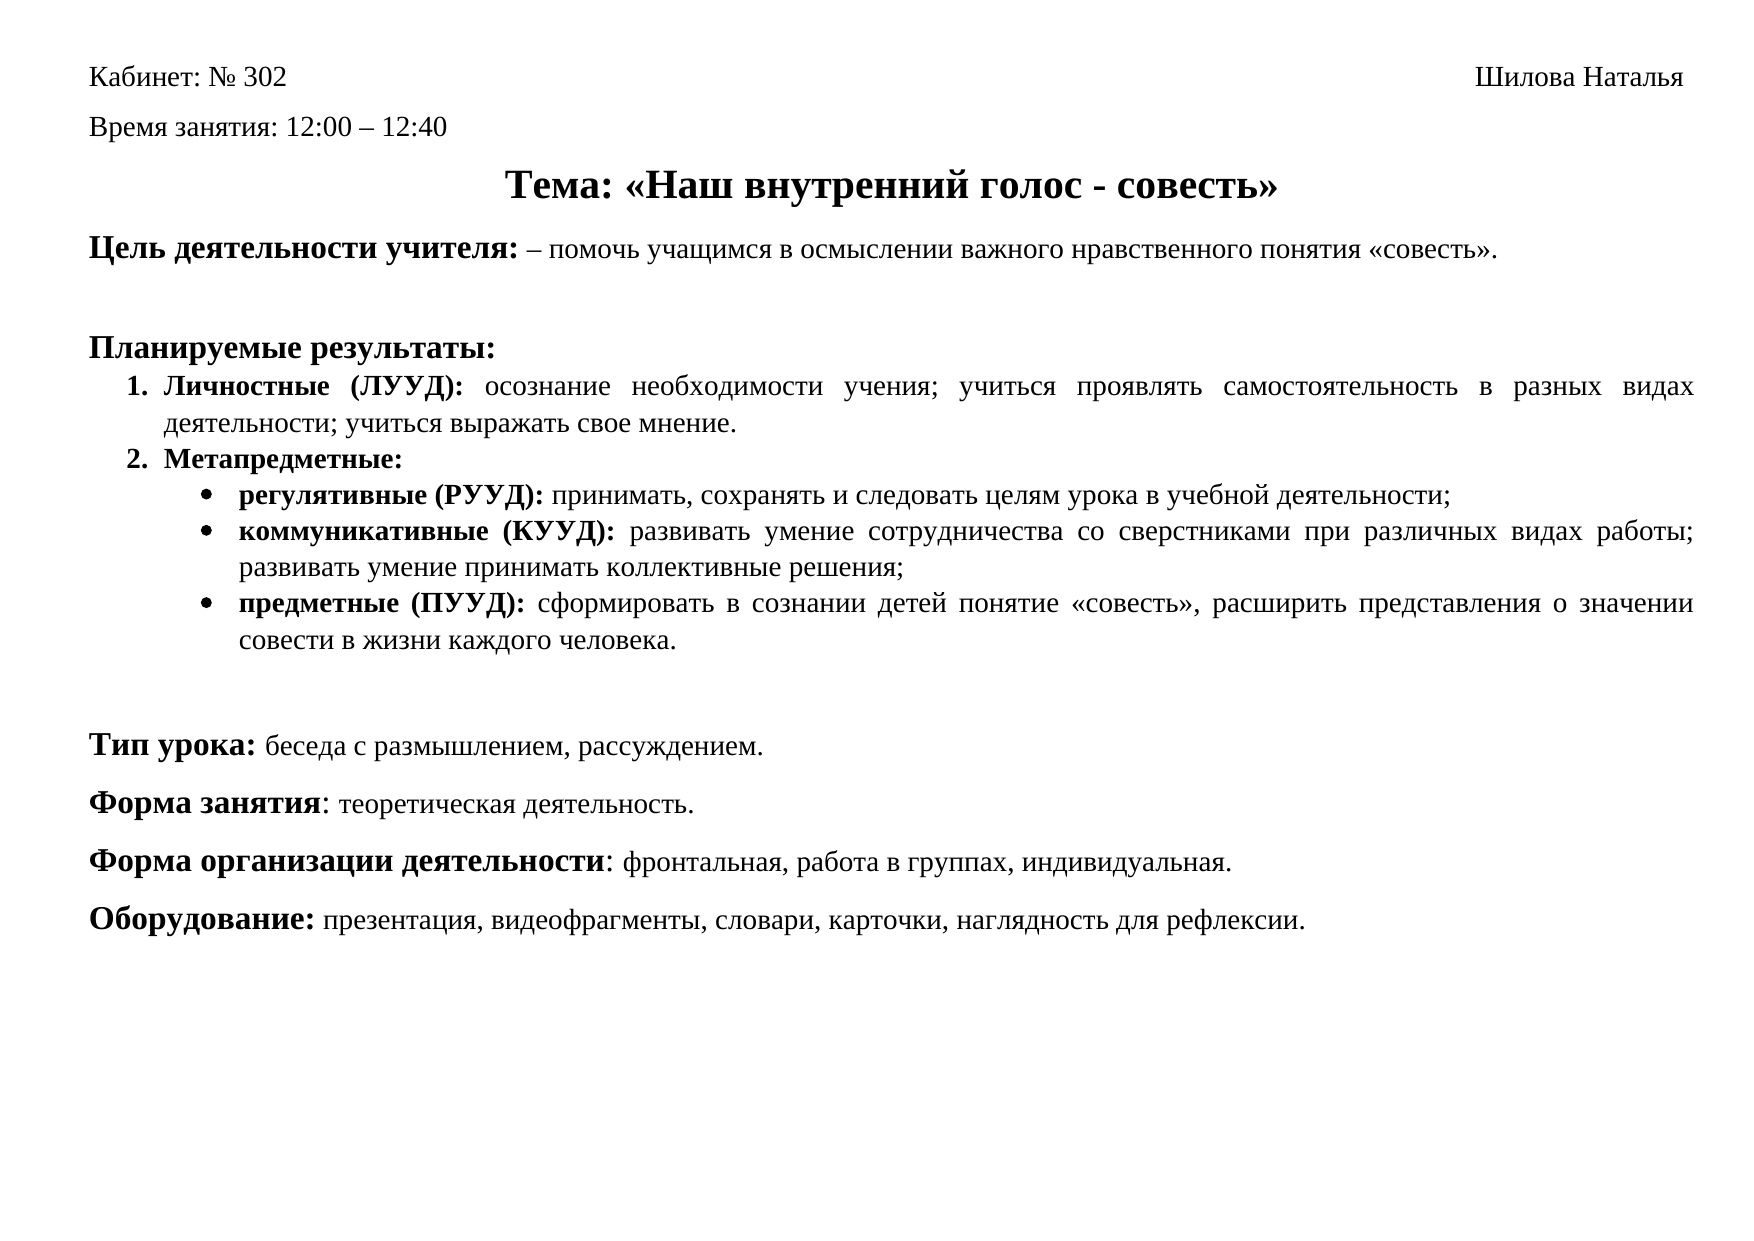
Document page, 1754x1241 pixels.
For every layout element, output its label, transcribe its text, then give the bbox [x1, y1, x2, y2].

text Планируемые результаты: [89, 327, 1695, 366]
list регулятивные (РУУД): принимать, сохранять и следовать целям урока в учебной деятельности; [201, 477, 1695, 511]
text Тип урока: беседа с размышлением, рассуждением. [89, 724, 1695, 763]
list коммуникативные (КУУД): развивать умение сотрудничества со сверстниками при различных видах работы; развивать умение принимать коллективные решения; [201, 513, 1695, 583]
list Личностные (ЛУУД): осознание необходимости учения; учиться проявлять самостоятельность в разных видах деятельности; учиться выражать свое мнение. [126, 368, 1695, 438]
list предметные (ПУУД): сформировать в сознании детей понятие «совесть», расширить представления о значении совести в жизни каждого человека. [201, 586, 1695, 655]
text Форма занятия: теоретическая деятельность. [89, 782, 1695, 821]
list Метапредметные: [126, 441, 1695, 474]
text Кабинет: № 302 Шилова Наталья [89, 59, 1695, 93]
text Оборудование: презентация, видеофрагменты, словари, карточки, наглядность для рефлексии. [89, 898, 1695, 937]
text Тема: «Наш внутренний голос - совесть» [89, 159, 1695, 207]
text Цель деятельности учителя: – помочь учащимся в осмыслении важного нравственного понятия «совесть». [89, 228, 1695, 266]
text Время занятия: 12:00 – 12:40 [89, 109, 1695, 143]
text Форма организации деятельности: фронтальная, работа в группах, индивидуальная. [89, 840, 1695, 879]
